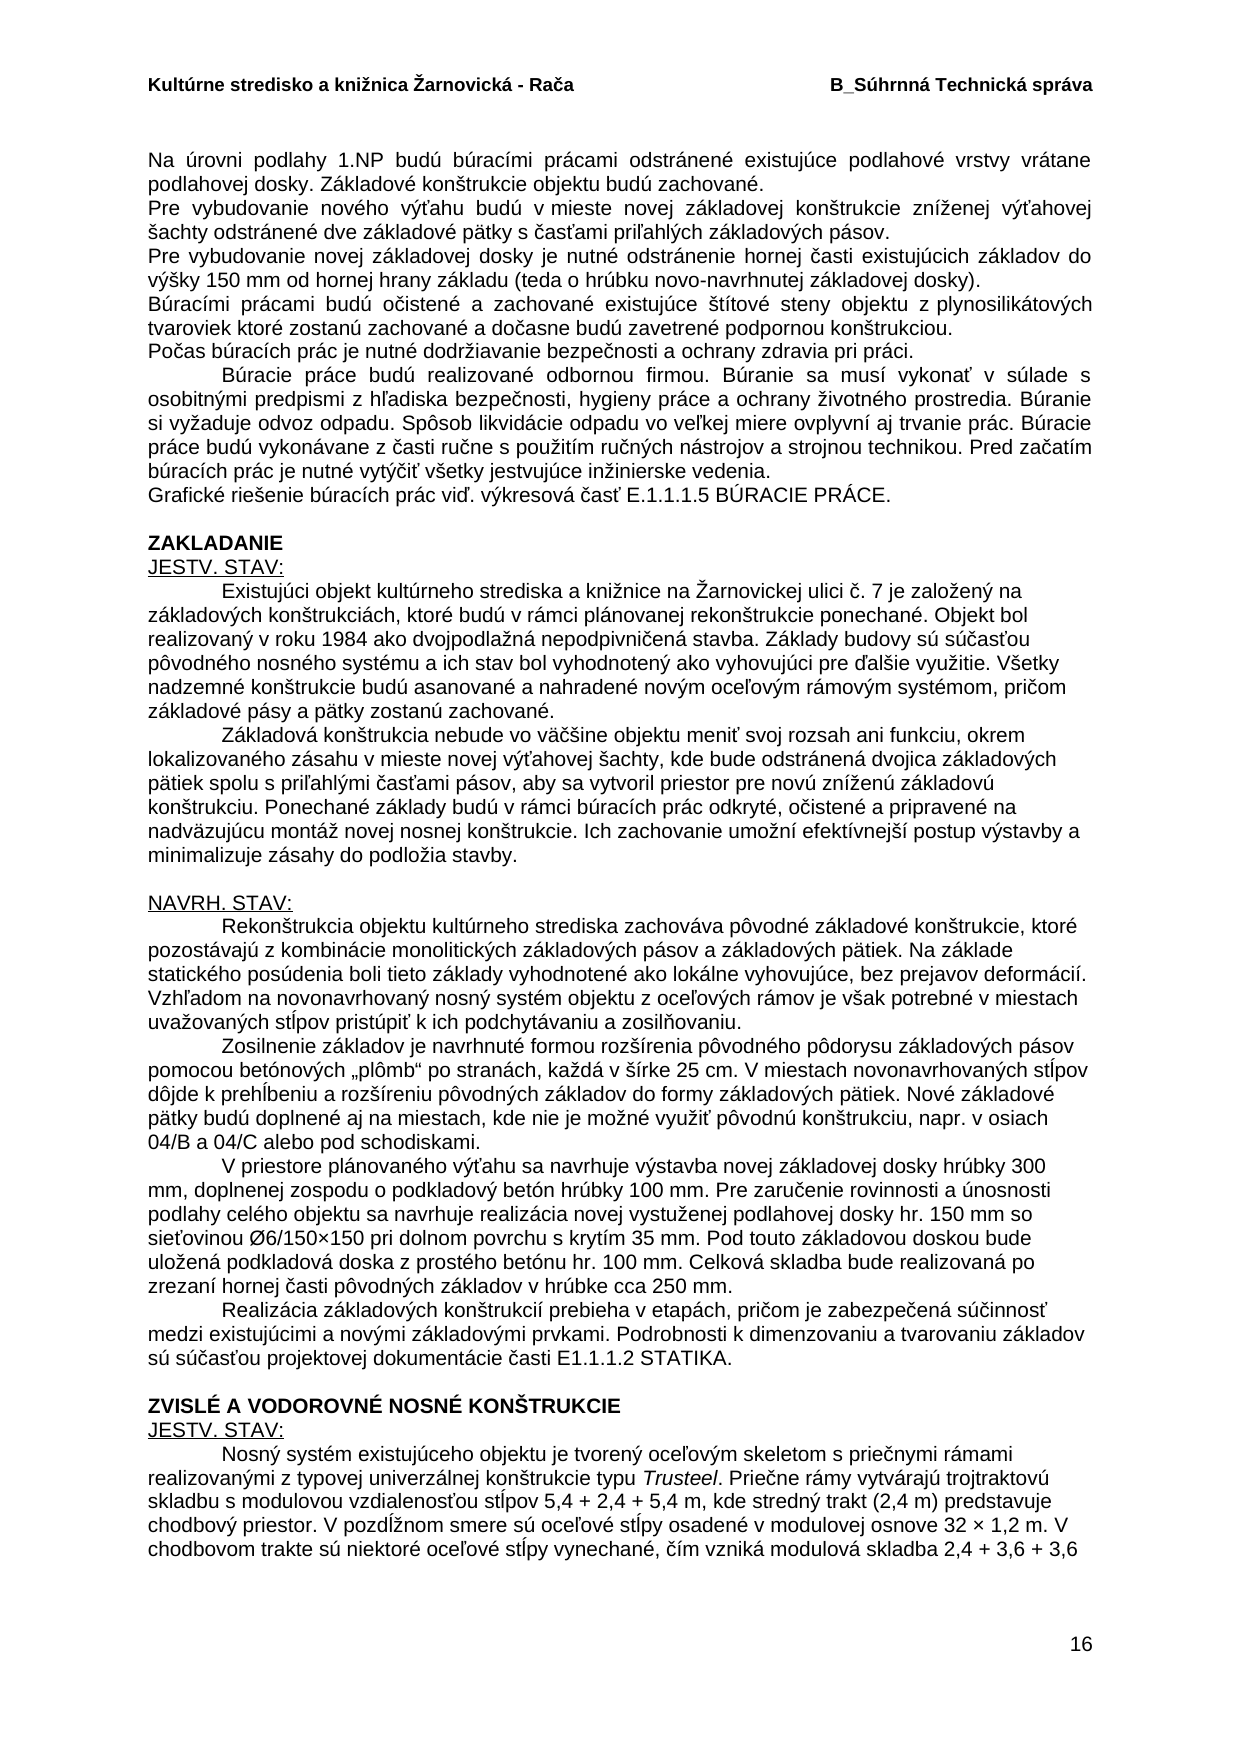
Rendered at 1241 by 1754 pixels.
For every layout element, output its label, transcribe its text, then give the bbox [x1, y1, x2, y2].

text Grafické riešenie búracích prác viď. výkresová časť E.1.1.1.5 BÚRACIE PRÁCE. [148, 483, 1093, 507]
text Realizácia základových konštrukcií prebieha v etapách, pričom je zabezpečená súčinnosť medzi existujúcimi a novými základovými prvkami. Podrobnosti k dimenzovaniu a tvarovaniu základov sú súčasťou projektovej dokumentácie časti E1.1.1.2 STATIKA. [148, 1298, 1093, 1369]
text Počas búracích prác je nutné dodržiavanie bezpečnosti a ochrany zdravia pri práci. [148, 339, 1093, 363]
text NAVRH. STAV: [148, 890, 1093, 914]
text ZAKLADANIE [148, 531, 1093, 555]
text Pre vybudovanie novej základovej dosky je nutné odstránenie hornej časti existujúcich základov do výšky 150 mm od hornej hrany základu (teda o hrúbku novo-navrhnutej základovej dosky). [148, 243, 1093, 291]
text Búracie práce budú realizované odbornou firmou. Búranie sa musí vykonať v súlade s osobitnými predpismi z hľadiska bezpečnosti, hygieny práce a ochrany životného prostredia. Búranie si vyžaduje odvoz odpadu. Spôsob likvidácie odpadu vo veľkej miere ovplyvní aj trvanie prác. Búracie práce budú vykonávane z časti ručne s použitím ručných nástrojov a strojnou technikou. Pred začatím búracích prác je nutné vytýčiť všetky jestvujúce inžinierske vedenia. [148, 363, 1093, 483]
text JESTV. STAV: [148, 1417, 1093, 1441]
text Na úrovni podlahy 1.NP budú búracími prácami odstránené existujúce podlahové vrstvy vrátane podlahovej dosky. Základové konštrukcie objektu budú zachované. [148, 148, 1093, 196]
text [148, 1441, 1093, 1561]
text Pre vybudovanie nového výťahu budú v mieste novej základovej konštrukcie zníženej výťahovej šachty odstránené dve základové pätky s časťami priľahlých základových pásov. [148, 196, 1093, 243]
text Búracími prácami budú očistené a zachované existujúce štítové steny objektu z plynosilikátových tvaroviek ktoré zostanú zachované a dočasne budú zavetrené podpornou konštrukciou. [148, 291, 1093, 339]
text Základová konštrukcia nebude vo väčšine objektu meniť svoj rozsah ani funkciu, okrem lokalizovaného zásahu v mieste novej výťahovej šachty, kde bude odstránená dvojica základových pätiek spolu s priľahlými časťami pásov, aby sa vytvoril priestor pre novú zníženú základovú konštrukciu. Ponechané základy budú v rámci búracích prác odkryté, očistené a pripravené na nadväzujúcu montáž novej nosnej konštrukcie. Ich zachovanie umožní efektívnejší postup výstavby a minimalizuje zásahy do podložia stavby. [148, 723, 1093, 866]
text V priestore plánovaného výťahu sa navrhuje výstavba novej základovej dosky hrúbky 300 mm, doplnenej zospodu o podkladový betón hrúbky 100 mm. Pre zaručenie rovinnosti a únosnosti podlahy celého objektu sa navrhuje realizácia novej vystuženej podlahovej dosky hr. 150 mm so sieťovinou Ø6/150×150 pri dolnom povrchu s krytím 35 mm. Pod touto základovou doskou bude uložená podkladová doska z prostého betónu hr. 100 mm. Celková skladba bude realizovaná po zrezaní hornej časti pôvodných základov v hrúbke cca 250 mm. [148, 1154, 1093, 1298]
text ZVISLÉ A VODOROVNÉ NOSNÉ KONŠTRUKCIE [148, 1393, 1093, 1417]
text JESTV. STAV: [148, 555, 1093, 579]
text Rekonštrukcia objektu kultúrneho strediska zachováva pôvodné základové konštrukcie, ktoré pozostávajú z kombinácie monolitických základových pásov a základových pätiek. Na základe statického posúdenia boli tieto základy vyhodnotené ako lokálne vyhovujúce, bez prejavov deformácií. Vzhľadom na novonavrhovaný nosný systém objektu z oceľových rámov je však potrebné v miestach uvažovaných stĺpov pristúpiť k ich podchytávaniu a zosilňovaniu. [148, 914, 1093, 1034]
text Existujúci objekt kultúrneho strediska a knižnice na Žarnovickej ulici č. 7 je založený na základových konštrukciách, ktoré budú v rámci plánovanej rekonštrukcie ponechané. Objekt bol realizovaný v roku 1984 ako dvojpodlažná nepodpivničená stavba. Základy budovy sú súčasťou pôvodného nosného systému a ich stav bol vyhodnotený ako vyhovujúci pre ďalšie využitie. Všetky nadzemné konštrukcie budú asanované a nahradené novým oceľovým rámovým systémom, pričom základové pásy a pätky zostanú zachované. [148, 579, 1093, 723]
text Zosilnenie základov je navrhnuté formou rozšírenia pôvodného pôdorysu základových pásov pomocou betónových „plômb“ po stranách, každá v šírke 25 cm. V miestach novonavrhovaných stĺpov dôjde k prehĺbeniu a rozšíreniu pôvodných základov do formy základových pätiek. Nové základové pätky budú doplnené aj na miestach, kde nie je možné využiť pôvodnú konštrukciu, napr. v osiach 04/B a 04/C alebo pod schodiskami. [148, 1034, 1093, 1154]
